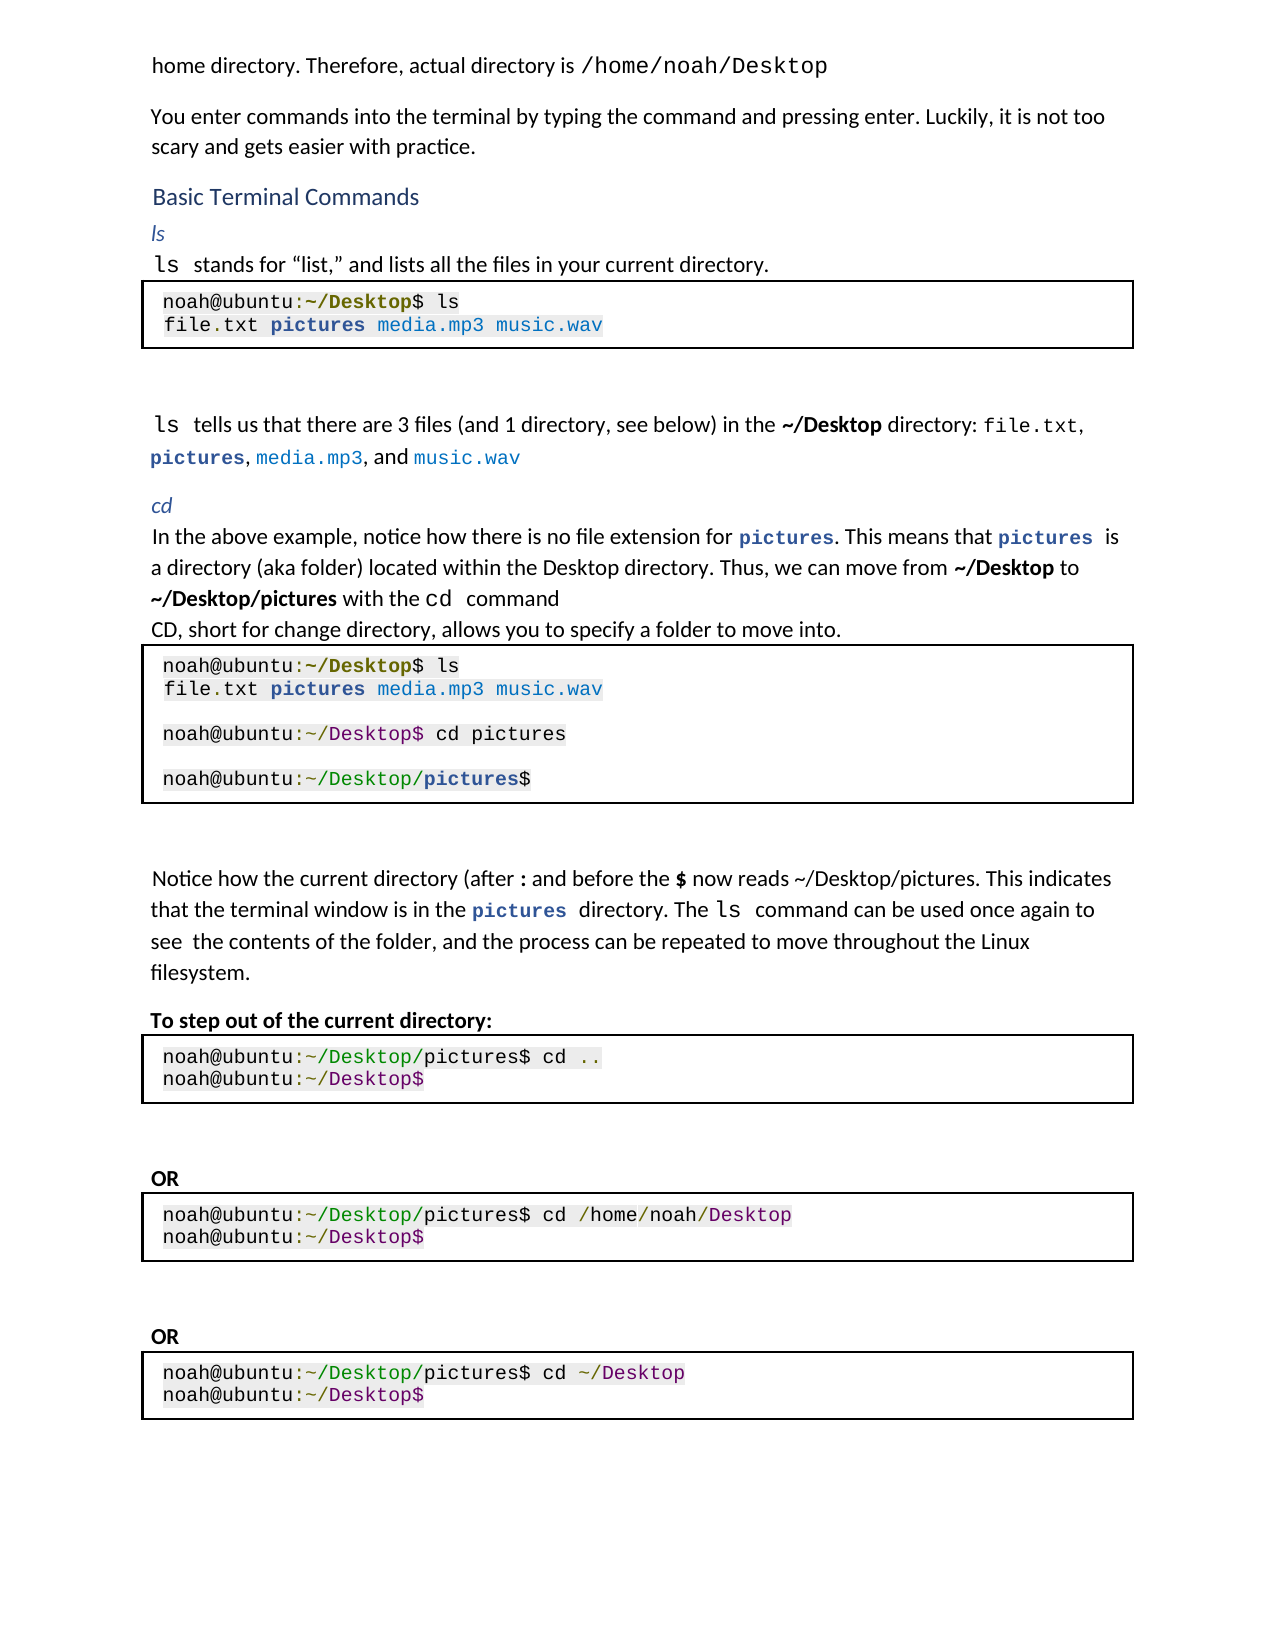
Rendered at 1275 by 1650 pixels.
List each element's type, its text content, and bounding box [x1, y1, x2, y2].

text OR [151, 1164, 1202, 1192]
text cd [151, 491, 1202, 519]
text OR [151, 1322, 1202, 1351]
text CD, short for change directory, allows you to specify a folder to move into. [151, 616, 1202, 643]
text ls tells us that there are 3 files (and 1 directory, see below) in the ~/Desktop directory: file.txt, pictures, media.mp3, and music.wav [150, 410, 1084, 471]
table_header noah@ubuntu:~/Desktop/pictures$ cd ~/Desktop noah@ubuntu:~/Desktop$ [144, 1353, 1132, 1418]
text ls [151, 219, 1202, 247]
text You enter commands into the terminal by typing the command and pressing enter. Luckily, it is not too scary and gets easier with practice. [150, 102, 1107, 161]
table_header noah@ubuntu:~/Desktop/pictures$ cd .. noah@ubuntu:~/Desktop$ [144, 1036, 1132, 1102]
text ls stands for “list,” and lists all the files in your current directory. [152, 250, 1202, 279]
table_header noah@ubuntu:~/Desktop$ ls file.txt pictures media.mp3 music.wav [144, 282, 1132, 347]
text Notice how the current directory (after : and before the $ now reads ~/Desktop/pictures. This indicates that the terminal window is in the pictures directory. The ls command can be used once again to see the contents of the folder, and the process can be repeated to move throughout the Linux filesystem. [150, 864, 1127, 986]
text Basic Terminal Commands [152, 181, 1202, 211]
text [152, 52, 1128, 81]
table_header noah@ubuntu:~/Desktop/pictures$ cd /home/noah/Desktop noah@ubuntu:~/Desktop$ [144, 1194, 1132, 1260]
text To step out of the current directory: [150, 1006, 1202, 1034]
table_header noah@ubuntu:~/Desktop$ ls file.txt pictures media.mp3 music.wav noah@ubuntu:~/Desktop$ cd pictures noah@ubuntu:~/Desktop/pictures$ [144, 646, 1132, 802]
text In the above example, notice how there is no file extension for pictures. This means that pictures is a directory (aka folder) located within the Desktop directory. Thus, we can move from ~/Desktop to ~/Desktop/pictures with the cd command [151, 522, 1126, 613]
